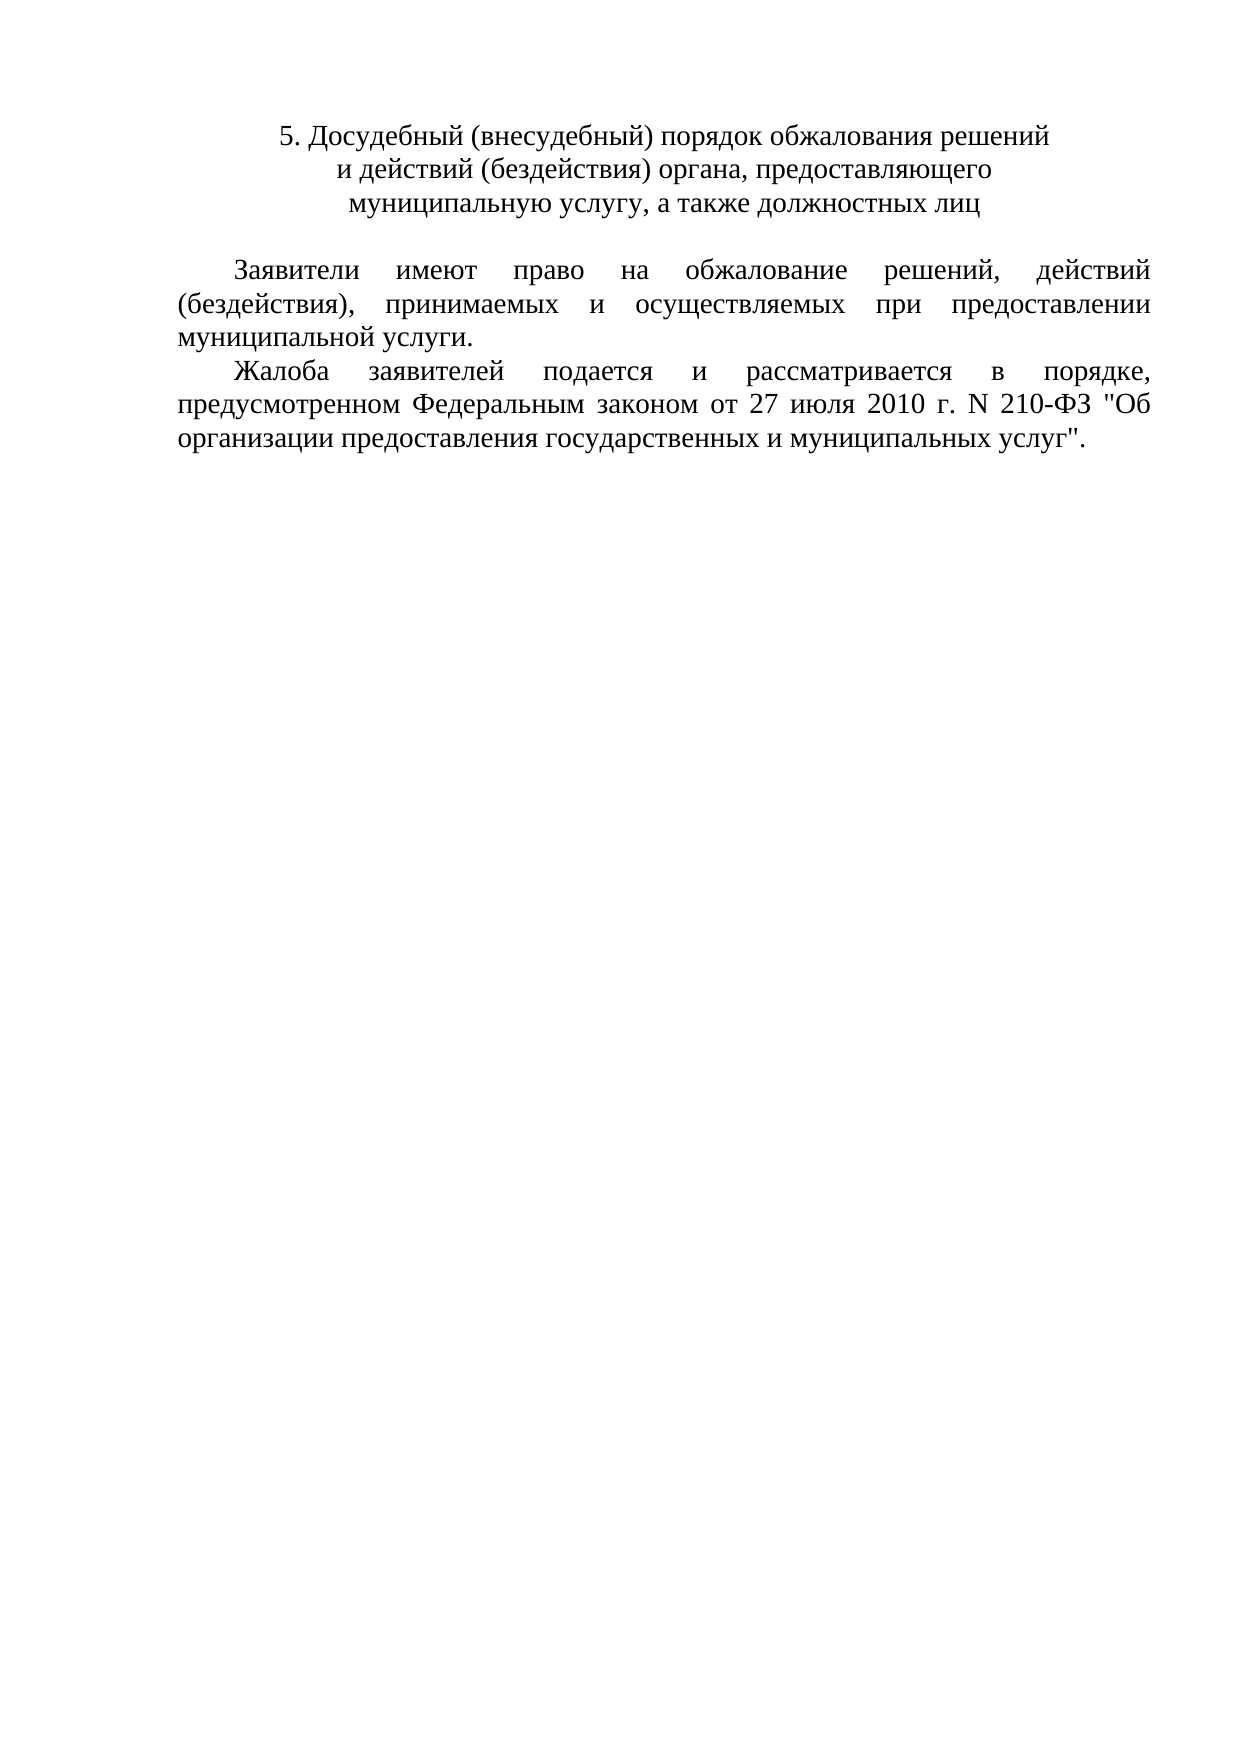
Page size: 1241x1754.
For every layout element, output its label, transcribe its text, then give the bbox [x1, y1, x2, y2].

text 5. Досудебный (внесудебный) порядок обжалования решений [177, 118, 1152, 152]
text Жалоба заявителей подается и рассматривается в порядке, предусмотренном Федеральным законом от 27 июля . N 210-ФЗ "Об организации предоставления государственных и муниципальных услуг". [177, 353, 1152, 453]
text и действий (бездействия) органа, предоставляющего [177, 152, 1152, 185]
text муниципальную услугу, а также должностных лиц [177, 185, 1152, 219]
text Заявители имеют право на обжалование решений, действий (бездействия), принимаемых и осуществляемых при предоставлении муниципальной услуги. [177, 252, 1152, 353]
